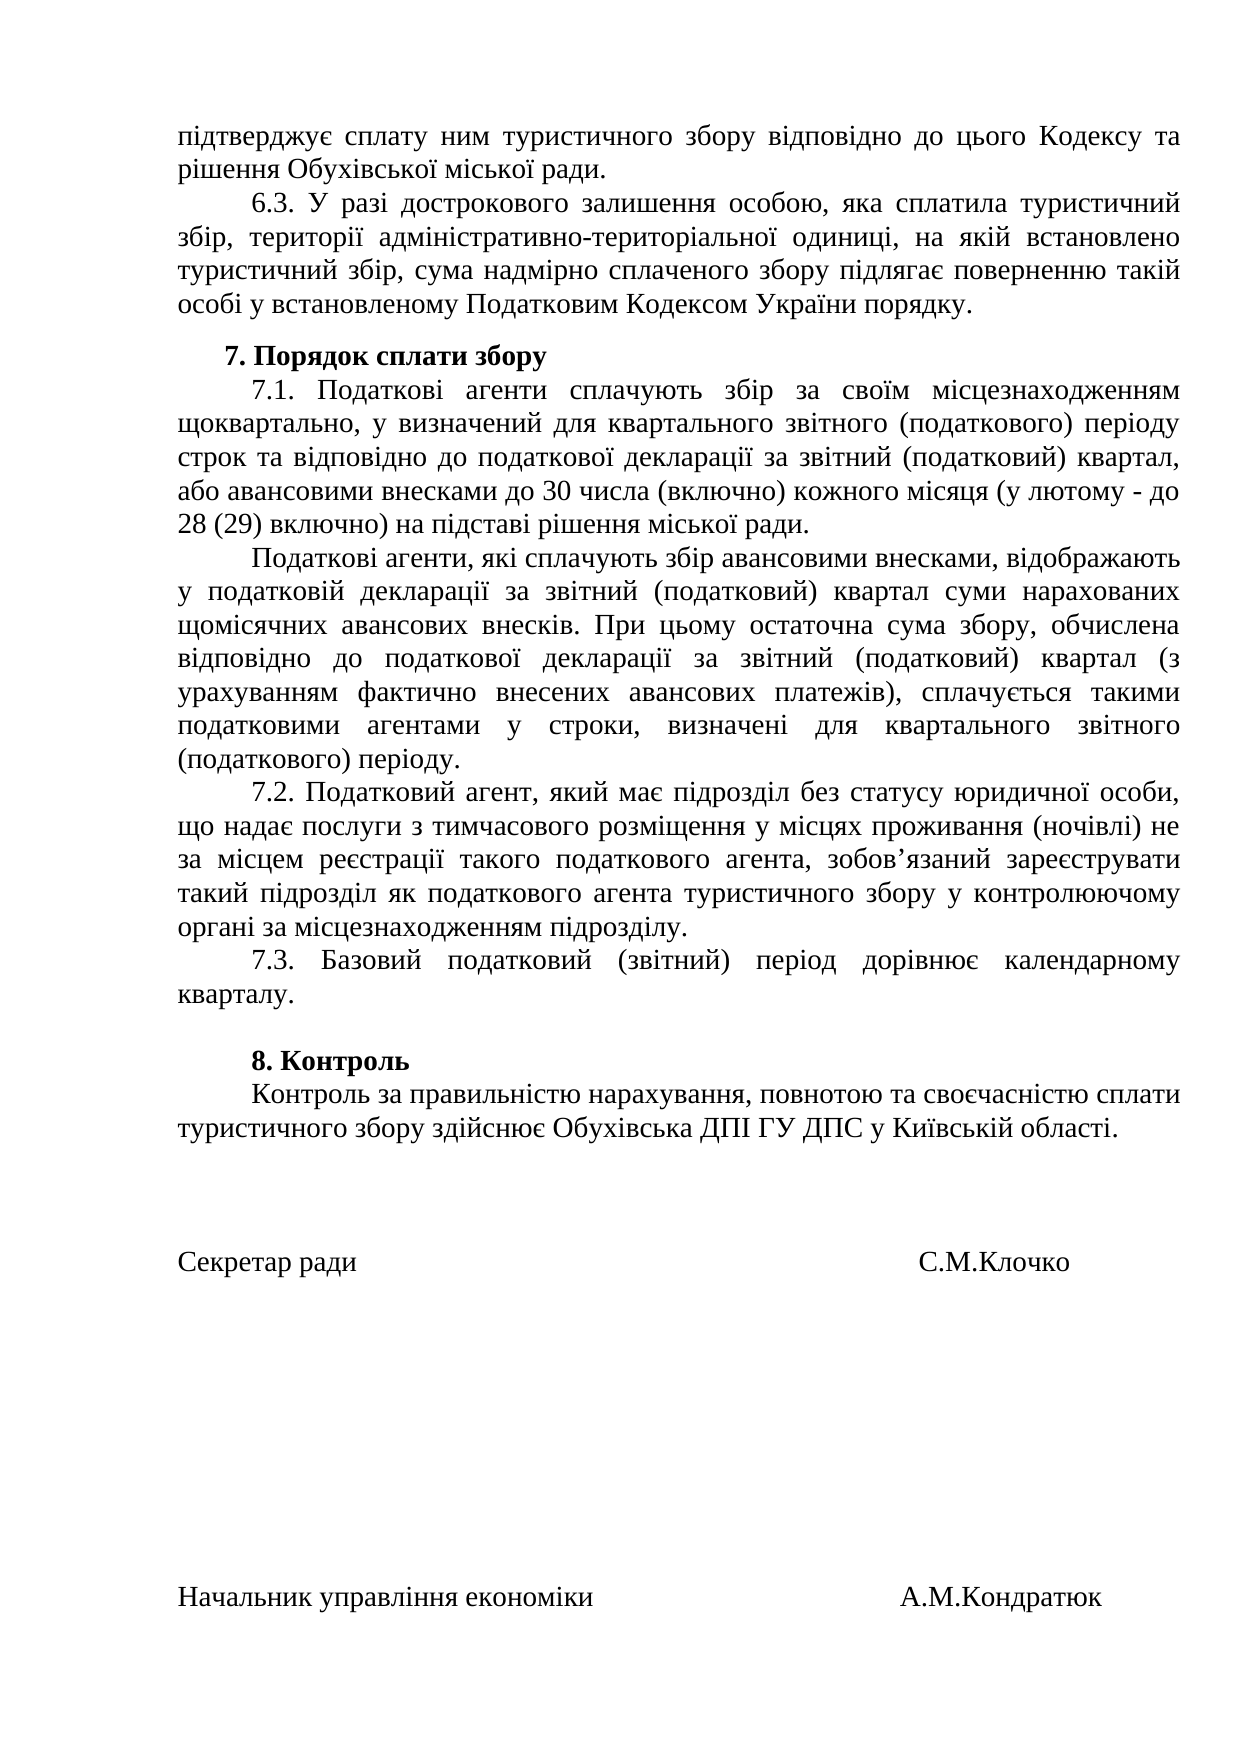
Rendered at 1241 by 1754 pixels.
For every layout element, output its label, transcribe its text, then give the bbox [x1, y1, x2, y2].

text 7.3. Базовий податковий (звітний) період дорівнює календарному кварталу. [177, 942, 1181, 1009]
text 6.3. У разі дострокового залишення особою, яка сплатила туристичний збір, території адміністративно-територіальної одиниці, на якій встановлено туристичний збір, сума надмірно сплаченого збору підлягає поверненню такій особі у встановленому Податковим Кодексом України порядку. [177, 185, 1181, 319]
text 8. Контроль [177, 1043, 1181, 1076]
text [177, 118, 1181, 185]
text 7.2. Податковий агент, який має підрозділ без статусу юридичної особи, що надає послуги з тимчасового розміщення у місцях проживання (ночівлі) не за місцем реєстрації такого податкового агента, зобов’язаний зареєструвати такий підрозділ як податкового агента туристичного збору у контролюючому органі за місцезнаходженням підрозділу. [177, 774, 1181, 942]
text 7.1. Податкові агенти сплачують збір за своїм місцезнаходженням щоквартально, у визначений для квартального звітного (податкового) періоду строк та відповідно до податкової декларації за звітний (податковий) квартал, або авансовими внесками до 30 числа (включно) кожного місяця (у лютому - до 28 (29) включно) на підставі рішення міської ради. [177, 372, 1181, 540]
text 7. Порядок сплати збору [177, 338, 1181, 372]
text Податкові агенти, які сплачують збір авансовими внесками, відображають у податковій декларації за звітний (податковий) квартал суми нарахованих щомісячних авансових внесків. При цьому остаточна сума збору, обчислена відповідно до податкової декларації за звітний (податковий) квартал (з урахуванням фактично внесених авансових платежів), сплачується такими податковими агентами у строки, визначені для квартального звітного (податкового) періоду. [177, 540, 1181, 774]
text Начальник управління економіки А.М.Кондратюк [177, 1579, 1181, 1613]
text Секретар ради С.М.Клочко [177, 1244, 1181, 1278]
text Контроль за правильністю нарахування, повнотою та своєчасністю сплати туристичного збору здійснює Обухівська ДПІ ГУ ДПС у Київській області. [177, 1076, 1181, 1143]
